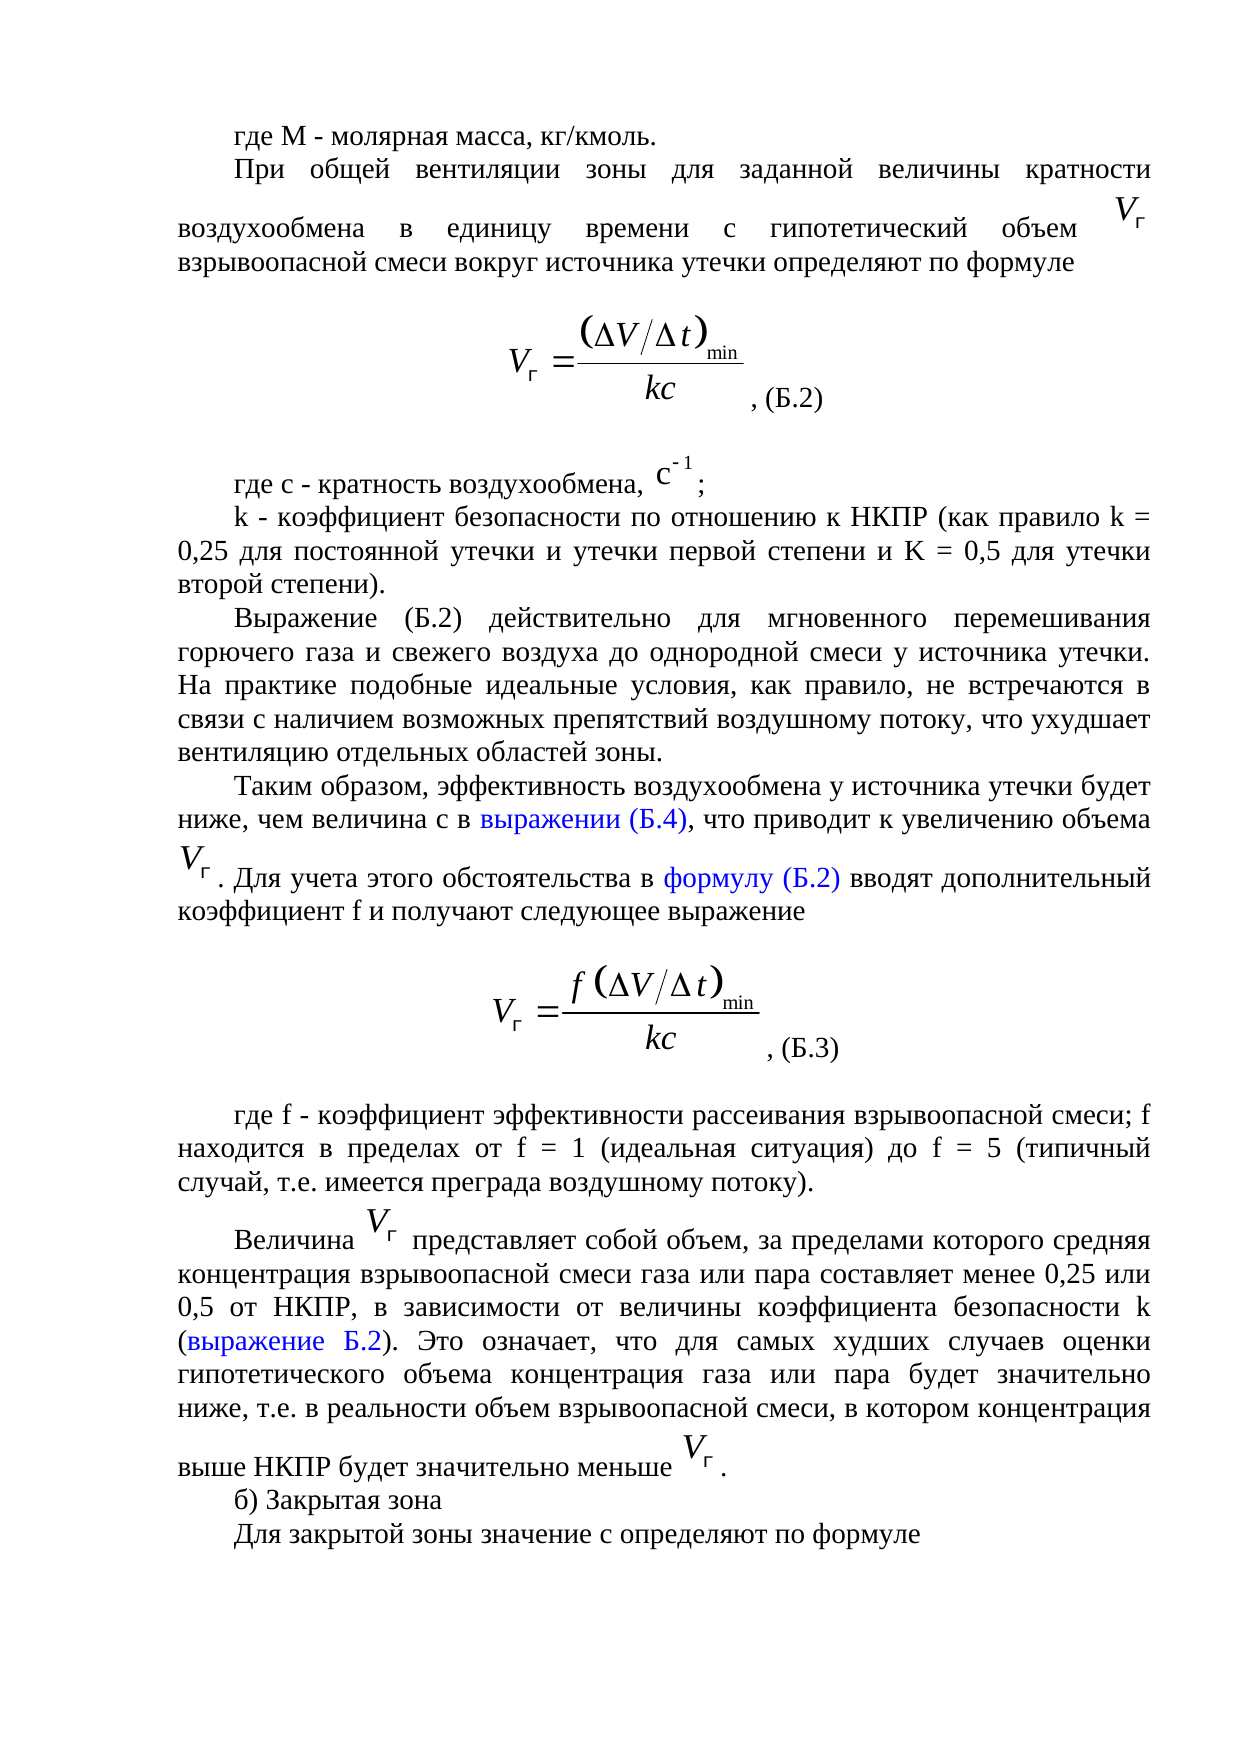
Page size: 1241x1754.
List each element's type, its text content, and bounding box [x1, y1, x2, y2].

text где c - кратность воздухообмена, ; [177, 447, 1152, 499]
text б) Закрытая зона [177, 1482, 1152, 1516]
text Для закрытой зоны значение c определяют по формуле [177, 1516, 1152, 1549]
text k - коэффициент безопасности по отношению к НКПР (как правило k = 0,25 для постоянной утечки и утечки первой степени и K = 0,5 для утечки второй степени). [177, 499, 1152, 600]
text Выражение (Б.2) действительно для мгновенного перемешивания горючего газа и свежего воздуха до однородной смеси у источника утечки. На практике подобные идеальные условия, как правило, не встречаются в связи с наличием возможных препятствий воздушному потоку, что ухудшает вентиляцию отдельных областей зоны. [177, 600, 1152, 768]
text Величина представляет собой объем, за пределами которого средняя концентрация взрывоопасной смеси газа или пара составляет менее 0,25 или 0,5 от НКПР, в зависимости от величины коэффициента безопасности k (выражение Б.2). Это означает, что для самых худших случаев оценки гипотетического объема концентрация газа или пара будет значительно ниже, т.е. в реальности объем взрывоопасной смеси, в котором концентрация выше НКПР будет значительно меньше . [177, 1198, 1152, 1482]
text , (Б.2) [177, 311, 1152, 414]
text где f - коэффициент эффективности рассеивания взрывоопасной смеси; f находится в пределах от f = 1 (идеальная ситуация) до f = 5 (типичный случай, т.е. имеется преграда воздушному потоку). [177, 1097, 1152, 1198]
text , (Б.3) [177, 960, 1152, 1063]
text где М - молярная масса, кг/кмоль. [177, 118, 1152, 152]
text Таким образом, эффективность воздухообмена у источника утечки будет ниже, чем величина c в выражении (Б.4), что приводит к увеличению объема . Для учета этого обстоятельства в формулу (Б.2) вводят дополнительный коэффициент f и получают следующее выражение [177, 768, 1152, 927]
text При общей вентиляции зоны для заданной величины кратности воздухообмена в единицу времени c гипотетический объем взрывоопасной смеси вокруг источника утечки определяют по формуле [177, 152, 1152, 277]
